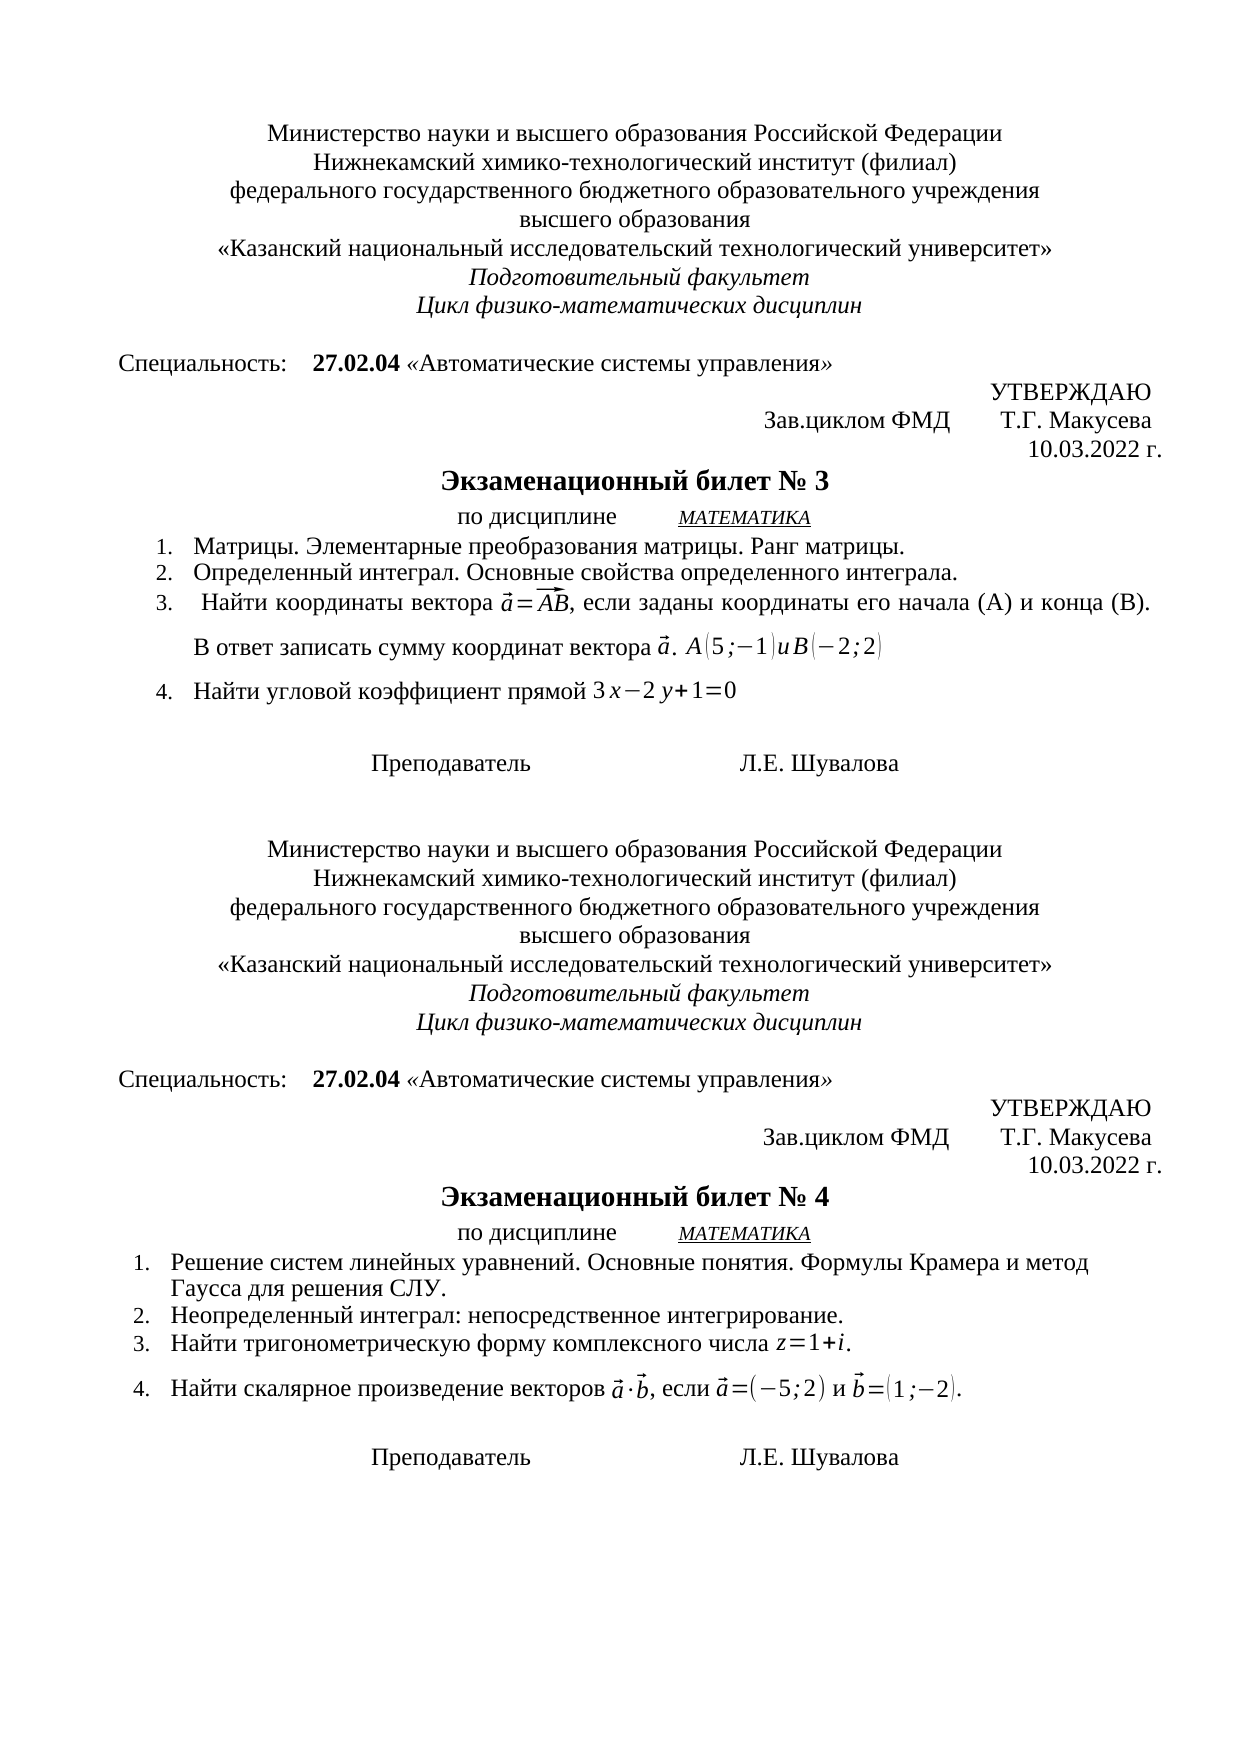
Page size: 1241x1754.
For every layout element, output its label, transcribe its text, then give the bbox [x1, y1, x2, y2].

list Решение систем линейных уравнений. Основные понятия. Формулы Крамера и метод Гаусса для решения СЛУ. [133, 1250, 1152, 1302]
text Министерство науки и высшего образования Российской Федерации [88, 118, 1181, 147]
text федерального государственного бюджетного образовательного учреждения [118, 176, 1152, 204]
list Найти скалярное произведение векторов , если и . [133, 1371, 1152, 1404]
text Нижнекамский химико-технологический институт (филиал) [118, 863, 1152, 892]
text по дисциплине математика [118, 1217, 1152, 1246]
text Специальность: 27.02.04 «Автоматические системы управления» [118, 1064, 1152, 1093]
text Цикл физико-математических дисциплин [118, 1007, 1162, 1035]
text УТВЕРЖДАЮ [118, 1093, 1152, 1122]
text Зав.циклом ФМД Т.Г. Макусева [118, 1122, 1152, 1150]
text Экзаменационный билет № 4 [118, 1179, 1152, 1213]
text Преподаватель Л.Е. Шувалова [118, 748, 1152, 777]
list Определенный интеграл. Основные свойства определенного интеграла. [156, 560, 1152, 586]
list Найти тригонометрическую форму комплексного числа . [133, 1328, 1152, 1357]
list Неопределенный интеграл: непосредственное интегрирование. [133, 1302, 1152, 1328]
text федерального государственного бюджетного образовательного учреждения [118, 892, 1152, 920]
text Подготовительный факультет [118, 978, 1162, 1007]
text УТВЕРЖДАЮ [118, 377, 1152, 406]
text Подготовительный факультет [118, 262, 1162, 291]
text Цикл физико-математических дисциплин [118, 291, 1162, 319]
list Найти координаты вектора , если заданы координаты его начала (A) и конца (B). В ответ записать сумму координат вектора . [156, 586, 1152, 662]
text высшего образования [118, 920, 1152, 949]
text 10.03.2022 г. [118, 1150, 1162, 1179]
text Преподаватель Л.Е. Шувалова [118, 1442, 1152, 1471]
text Министерство науки и высшего образования Российской Федерации [88, 834, 1181, 863]
text «Казанский национальный исследовательский технологический университет» [118, 233, 1152, 262]
text Зав.циклом ФМД Т.Г. Макусева [118, 406, 1152, 434]
list Найти угловой коэффициент прямой [156, 676, 1152, 705]
text 10.03.2022 г. [118, 434, 1162, 463]
text по дисциплине математика [118, 501, 1152, 529]
text высшего образования [118, 204, 1152, 233]
text Нижнекамский химико-технологический институт (филиал) [118, 147, 1152, 176]
list Матрицы. Элементарные преобразования матрицы. Ранг матрицы. [156, 534, 1152, 560]
text «Казанский национальный исследовательский технологический университет» [118, 949, 1152, 978]
text Специальность: 27.02.04 «Автоматические системы управления» [118, 348, 1152, 377]
text Экзаменационный билет № 3 [118, 463, 1152, 497]
